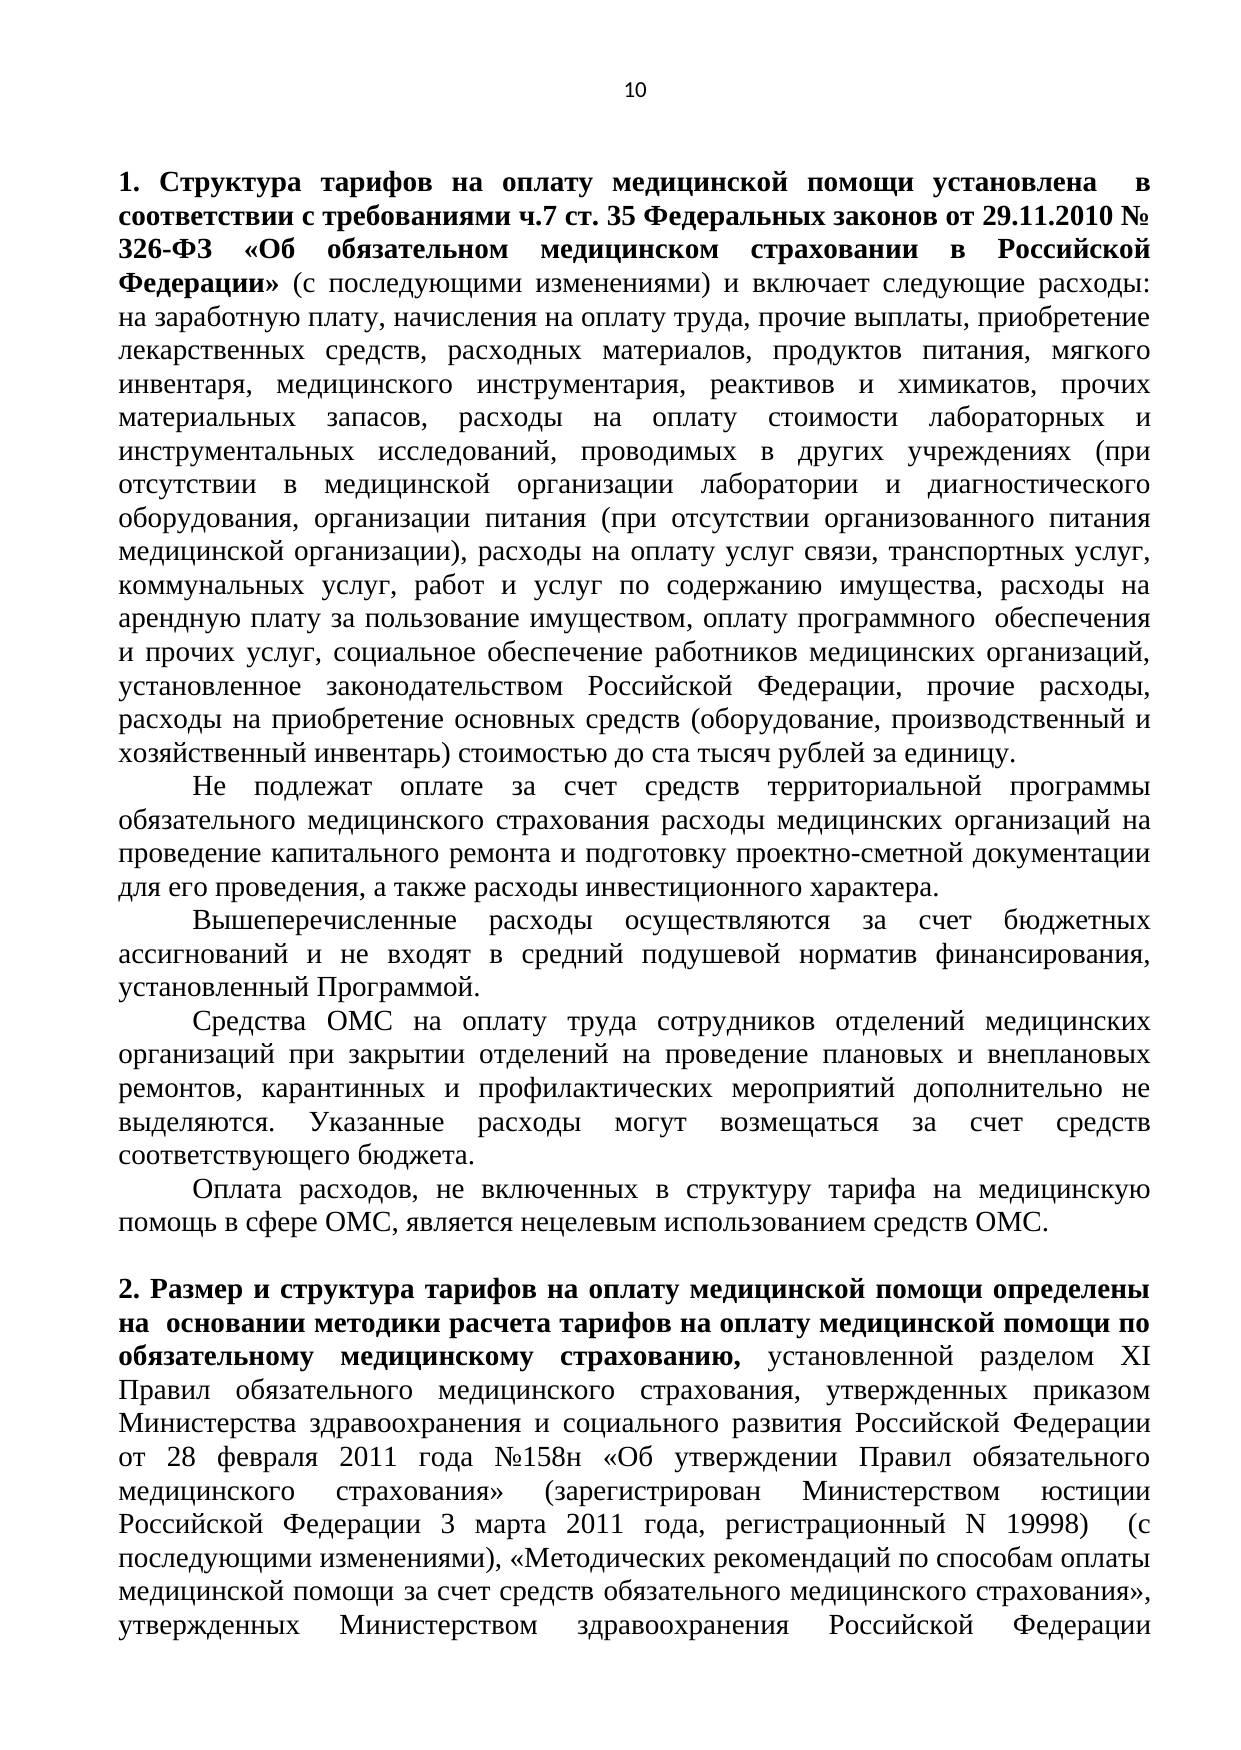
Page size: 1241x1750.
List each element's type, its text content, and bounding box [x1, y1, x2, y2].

text Оплата расходов, не включенных в структуру тарифа на медицинскую помощь в сфере ОМС, является нецелевым использованием средств ОМС. [118, 1171, 1152, 1238]
text Средства ОМС на оплату труда сотрудников отделений медицинских организаций при закрытии отделений на проведение плановых и внеплановых ремонтов, карантинных и профилактических мероприятий дополнительно не выделяются. Указанные расходы могут возмещаться за счет средств соответствующего бюджета. [118, 1003, 1152, 1171]
text Не подлежат оплате за счет средств территориальной программы обязательного медицинского страхования расходы медицинских организаций на проведение капитального ремонта и подготовку проектно-сметной документации для его проведения, а также расходы инвестиционного характера. [118, 768, 1152, 902]
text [118, 1271, 1152, 1640]
text 1. Структура тарифов на оплату медицинской помощи установлена в соответствии с требованиями ч.7 ст. 35 Федеральных законов от 29.11.2010 № 326-ФЗ «Об обязательном медицинском страховании в Российской Федерации» (с последующими изменениями) и включает следующие расходы: на заработную плату, начисления на оплату труда, прочие выплаты, приобретение лекарственных средств, расходных материалов, продуктов питания, мягкого инвентаря, медицинского инструментария, реактивов и химикатов, прочих материальных запасов, расходы на оплату стоимости лабораторных и инструментальных исследований, проводимых в других учреждениях (при отсутствии в медицинской организации лаборатории и диагностического оборудования, организации питания (при отсутствии организованного питания медицинской организации), расходы на оплату услуг связи, транспортных услуг, коммунальных услуг, работ и услуг по содержанию имущества, расходы на арендную плату за пользование имуществом, оплату программного обеспечения и прочих услуг, социальное обеспечение работников медицинских организаций, установленное законодательством Российской Федерации, прочие расходы, расходы на приобретение основных средств (оборудование, производственный и хозяйственный инвентарь) стоимостью до ста тысяч рублей за единицу. [118, 164, 1152, 768]
text Вышеперечисленные расходы осуществляются за счет бюджетных ассигнований и не входят в средний подушевой норматив финансирования, установленный Программой. [118, 902, 1152, 1003]
